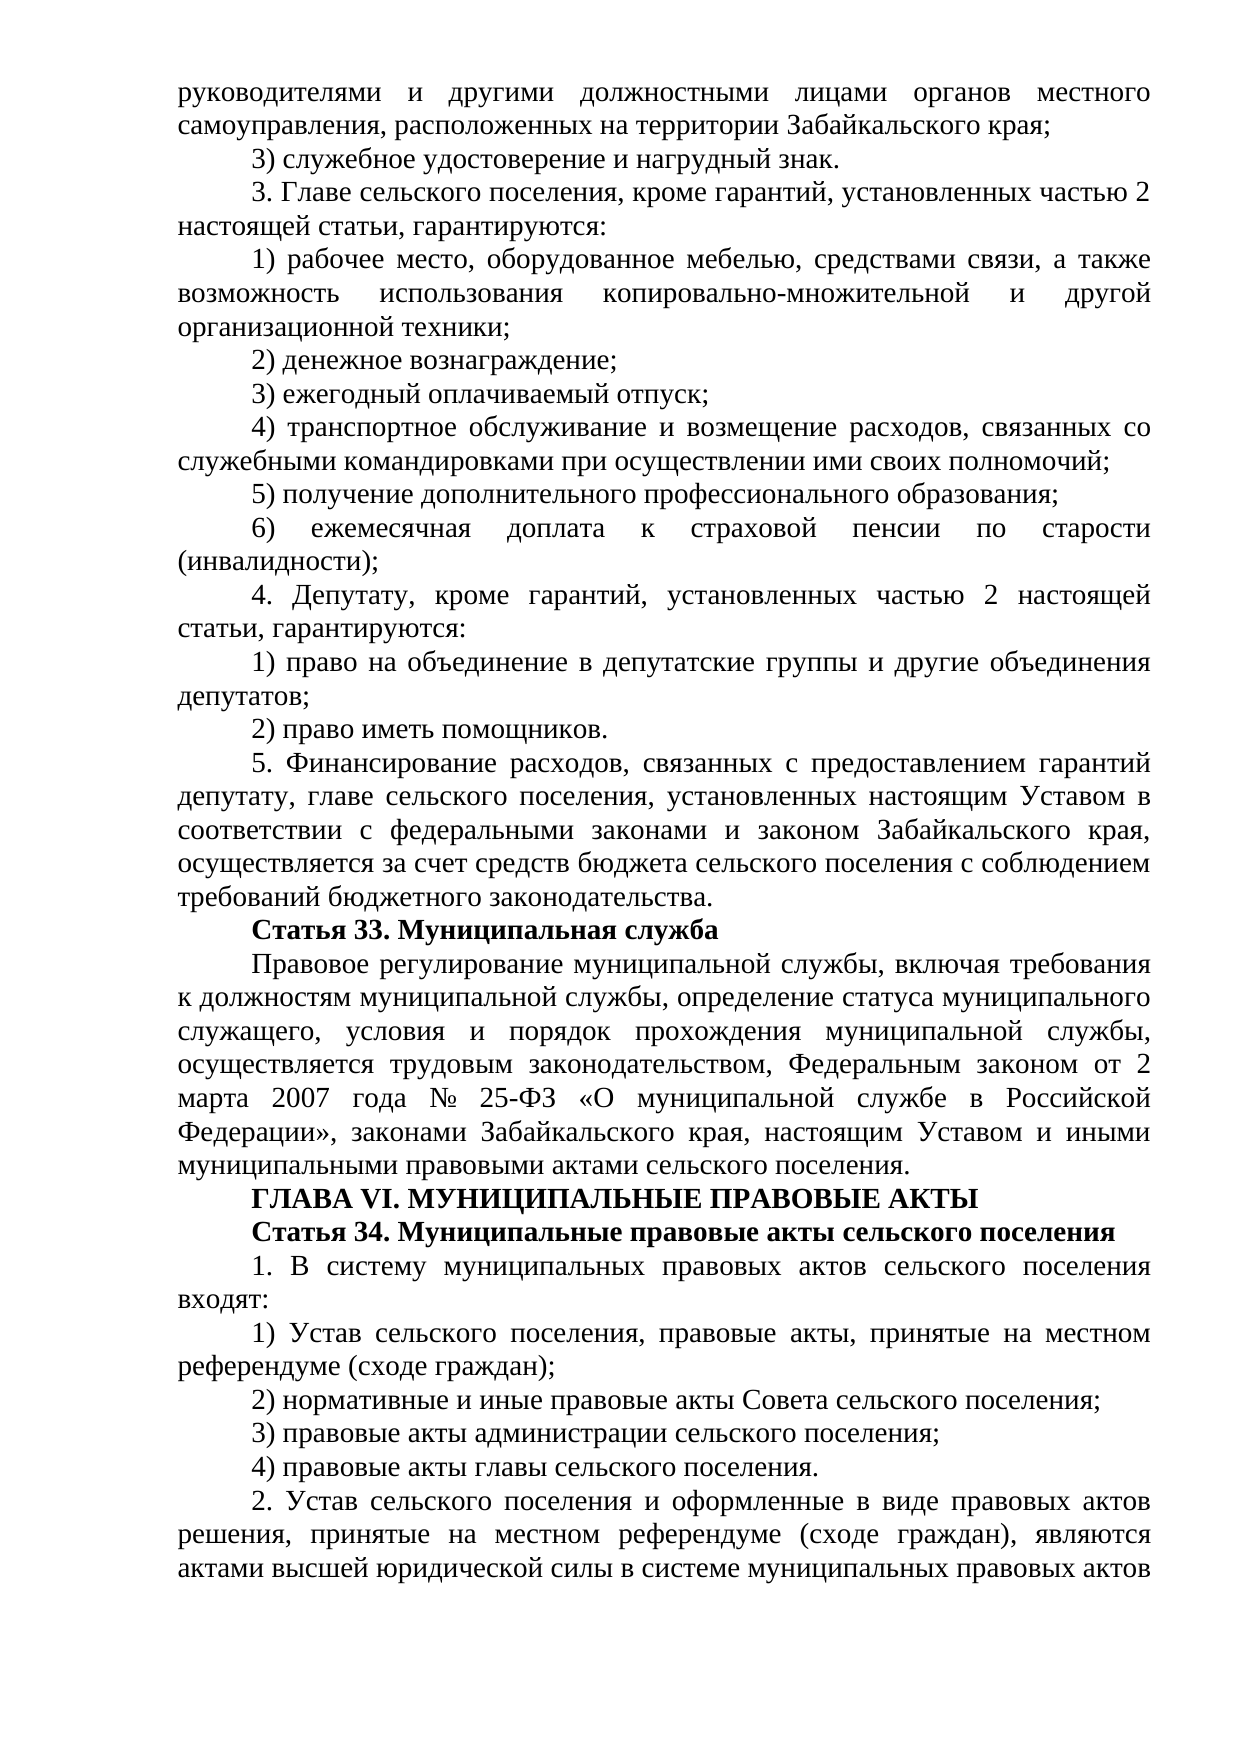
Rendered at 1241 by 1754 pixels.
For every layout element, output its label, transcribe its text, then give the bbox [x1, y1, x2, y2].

text Статья 34. Муниципальные правовые акты сельского поселения [177, 1214, 1152, 1248]
text 1) рабочее место, оборудованное мебелью, средствами связи, а также возможность использования копировально-множительной и другой организационной техники; [177, 242, 1152, 342]
text ГЛАВА VI. МУНИЦИПАЛЬНЫЕ ПРАВОВЫЕ АКТЫ [177, 1181, 1152, 1214]
text 1) Устав сельского поселения, правовые акты, принятые на местном референдуме (сходе граждан); [177, 1315, 1152, 1382]
text 3. Главе сельского поселения, кроме гарантий, установленных частью 2 настоящей статьи, гарантируются: [177, 174, 1152, 242]
text 4. Депутату, кроме гарантий, установленных частью 2 настоящей статьи, гарантируются: [177, 577, 1152, 644]
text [177, 1483, 1152, 1583]
text 5) получение дополнительного профессионального образования; [177, 476, 1152, 510]
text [177, 74, 1152, 141]
text 2) нормативные и иные правовые акты Совета сельского поселения; [177, 1382, 1152, 1416]
text 3) служебное удостоверение и нагрудный знак. [177, 141, 1152, 174]
text 1) право на объединение в депутатские группы и другие объединения депутатов; [177, 644, 1152, 711]
text 1. В систему муниципальных правовых актов сельского поселения входят: [177, 1248, 1152, 1315]
text Правовое регулирование муниципальной службы, включая требования к должностям муниципальной службы, определение статуса муниципального служащего, условия и порядок прохождения муниципальной службы, осуществляется трудовым законодательством, Федеральным законом от 2 марта 2007 года № 25-ФЗ «О муниципальной службе в Российской Федерации», законами Забайкальского края, настоящим Уставом и иными муниципальными правовыми актами сельского поселения. [177, 946, 1152, 1181]
text 4) правовые акты главы сельского поселения. [177, 1449, 1152, 1483]
text 2) право иметь помощников. [177, 711, 1152, 745]
text 5. Финансирование расходов, связанных с предоставлением гарантий депутату, главе сельского поселения, установленных настоящим Уставом в соответствии с федеральными законами и законом Забайкальского края, осуществляется за счет средств бюджета сельского поселения с соблюдением требований бюджетного законодательства. [177, 745, 1152, 912]
text 6) ежемесячная доплата к страховой пенсии по старости (инвалидности); [177, 510, 1152, 577]
text 3) ежегодный оплачиваемый отпуск; [177, 376, 1152, 409]
text 4) транспортное обслуживание и возмещение расходов, связанных со служебными командировками при осуществлении ими своих полномочий; [177, 409, 1152, 476]
text Статья 33. Муниципальная служба [177, 912, 1152, 946]
text 2) денежное вознаграждение; [177, 342, 1152, 376]
text 3) правовые акты администрации сельского поселения; [177, 1416, 1152, 1449]
